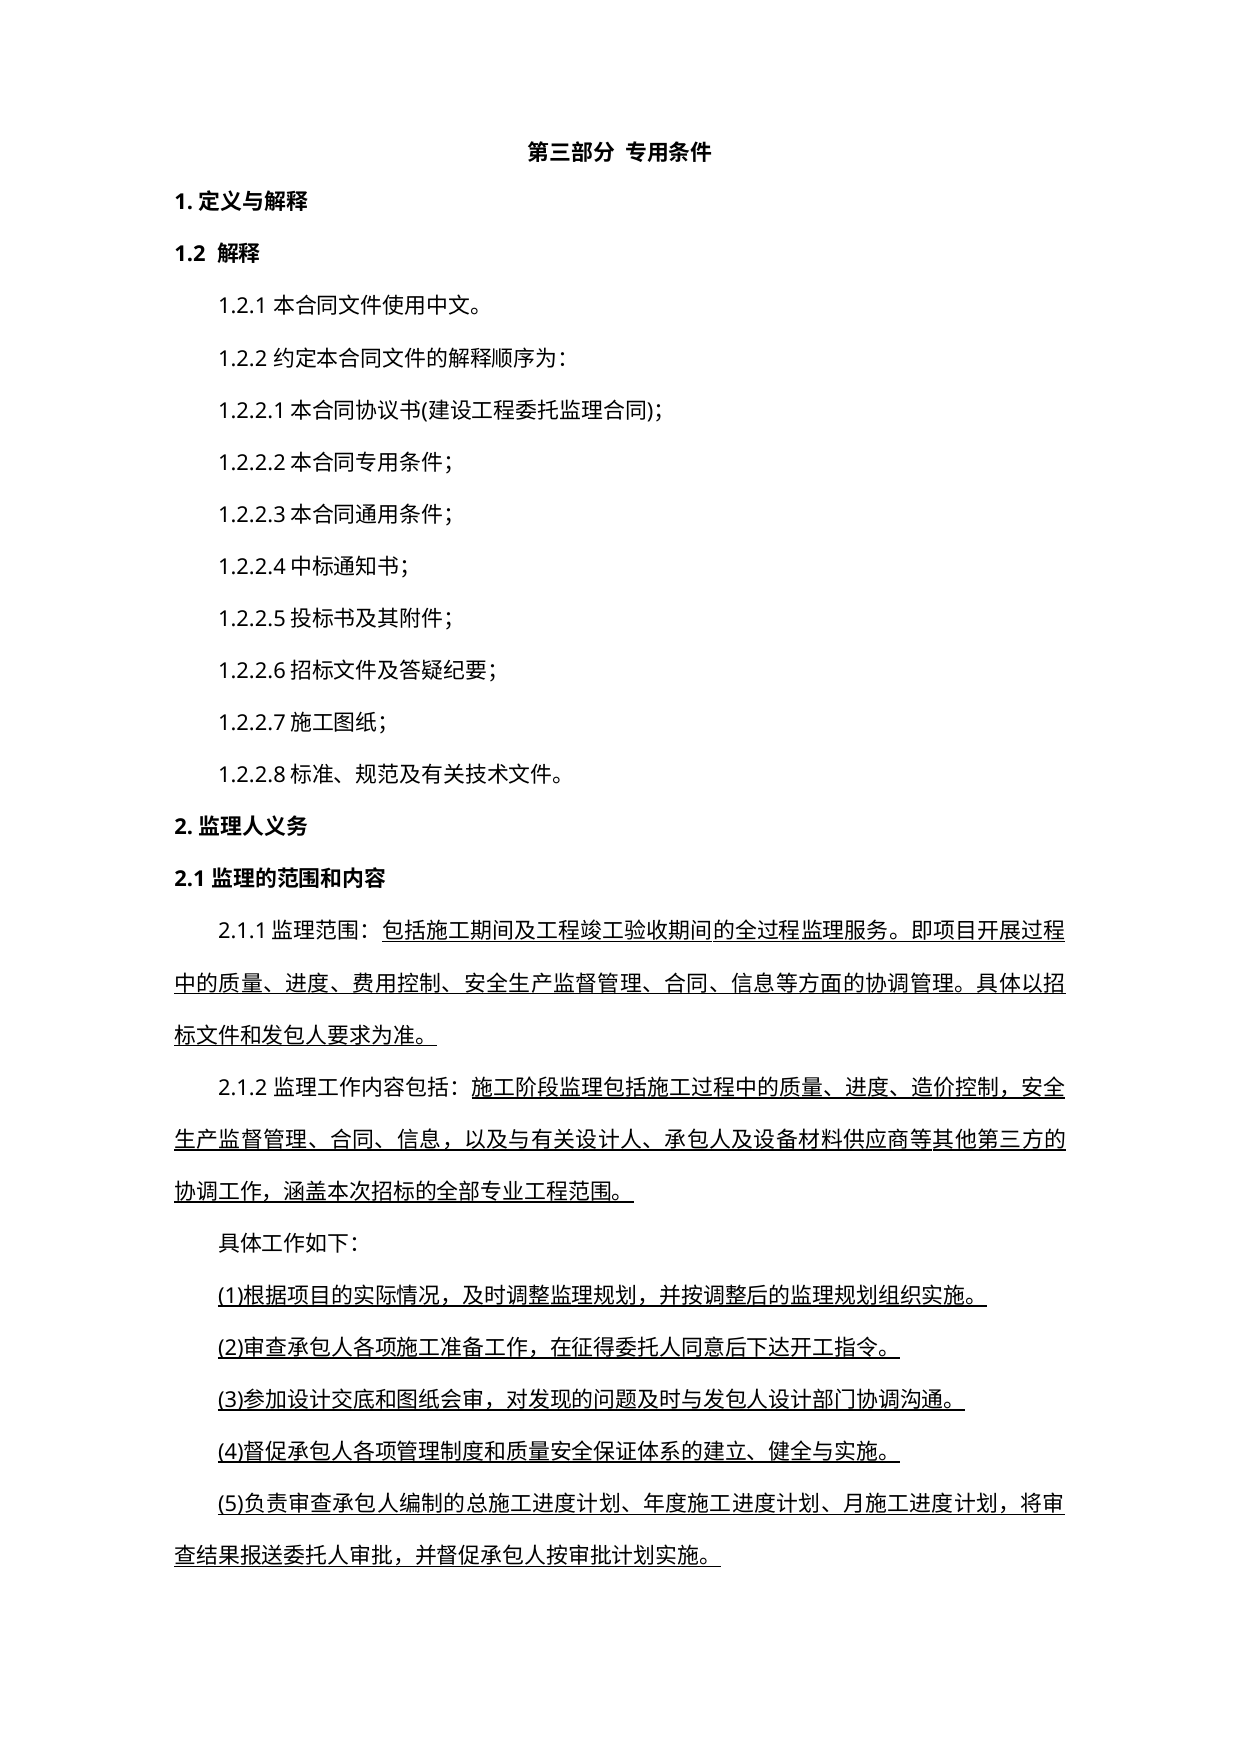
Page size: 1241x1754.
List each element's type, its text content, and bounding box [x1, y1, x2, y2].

text (5)负责审查承包人编制的总施工进度计划、年度施工进度计划、月施工进度计划，将审查结果报送委托人审批，并督促承包人按审批计划实施。 [174, 1470, 1066, 1574]
text 1.2.2.5投标书及其附件； [174, 585, 1066, 637]
text 2.1.2 监理工作内容包括：施工阶段监理包括施工过程中的质量、进度、造价控制，安全生产监督管理、合同、信息，以及与有关设计人、承包人及设备材料供应商等其他第三方的协调工作，涵盖本次招标的全部专业工程范围。 [174, 1150, 1066, 1210]
text 1.2.2.2本合同专用条件； [174, 428, 1066, 481]
text 1.2.2.7施工图纸； [174, 689, 1066, 741]
text 1.2.2.3本合同通用条件； [174, 481, 1066, 533]
text 2.1.1监理范围：包括施工期间及工程竣工验收期间的全过程监理服务。即项目开展过程中的质量、进度、费用控制、安全生产监督管理、合同、信息等方面的协调管理。具体以招标文件和发包人要求为准。 [174, 994, 1066, 1053]
text (2)审查承包人各项施工准备工作，在征得委托人同意后下达开工指令。 [174, 1314, 1066, 1366]
text 1.2.1 本合同文件使用中文。 [174, 272, 1066, 324]
text 2.1.1监理范围：包括施工期间及工程竣工验收期间的全过程监理服务。即项目开展过程中的质量、进度、费用控制、安全生产监督管理、合同、信息等方面的协调管理。具体以招标文件和发包人要求为准。 [174, 897, 1066, 993]
text 1.2.2.8标准、规范及有关技术文件。 [174, 741, 1066, 793]
text 2. 监理人义务 [174, 793, 1066, 845]
text 2.1 监理的范围和内容 [174, 845, 1066, 897]
text (1)根据项目的实际情况，及时调整监理规划，并按调整后的监理规划组织实施。 [174, 1262, 1066, 1314]
text (3)参加设计交底和图纸会审，对发现的问题及时与发包人设计部门协调沟通。 [174, 1366, 1066, 1418]
text 具体工作如下： [174, 1210, 1066, 1262]
text 1.2.2.1本合同协议书(建设工程委托监理合同)； [174, 376, 1066, 428]
text (4)督促承包人各项管理制度和质量安全保证体系的建立、健全与实施。 [174, 1418, 1066, 1470]
text 1.2.2 约定本合同文件的解释顺序为： [174, 324, 1066, 376]
text 1.2.2.4中标通知书； [174, 533, 1066, 585]
text 1. 定义与解释 [174, 168, 1066, 220]
text 2.1.2 监理工作内容包括：施工阶段监理包括施工过程中的质量、进度、造价控制，安全生产监督管理、合同、信息，以及与有关设计人、承包人及设备材料供应商等其他第三方的协调工作，涵盖本次招标的全部专业工程范围。 [174, 1053, 1066, 1149]
text 1.2.2.6招标文件及答疑纪要； [174, 637, 1066, 689]
text 1.2 解释 [174, 220, 1066, 272]
text 第三部分 专用条件 [174, 133, 1066, 168]
